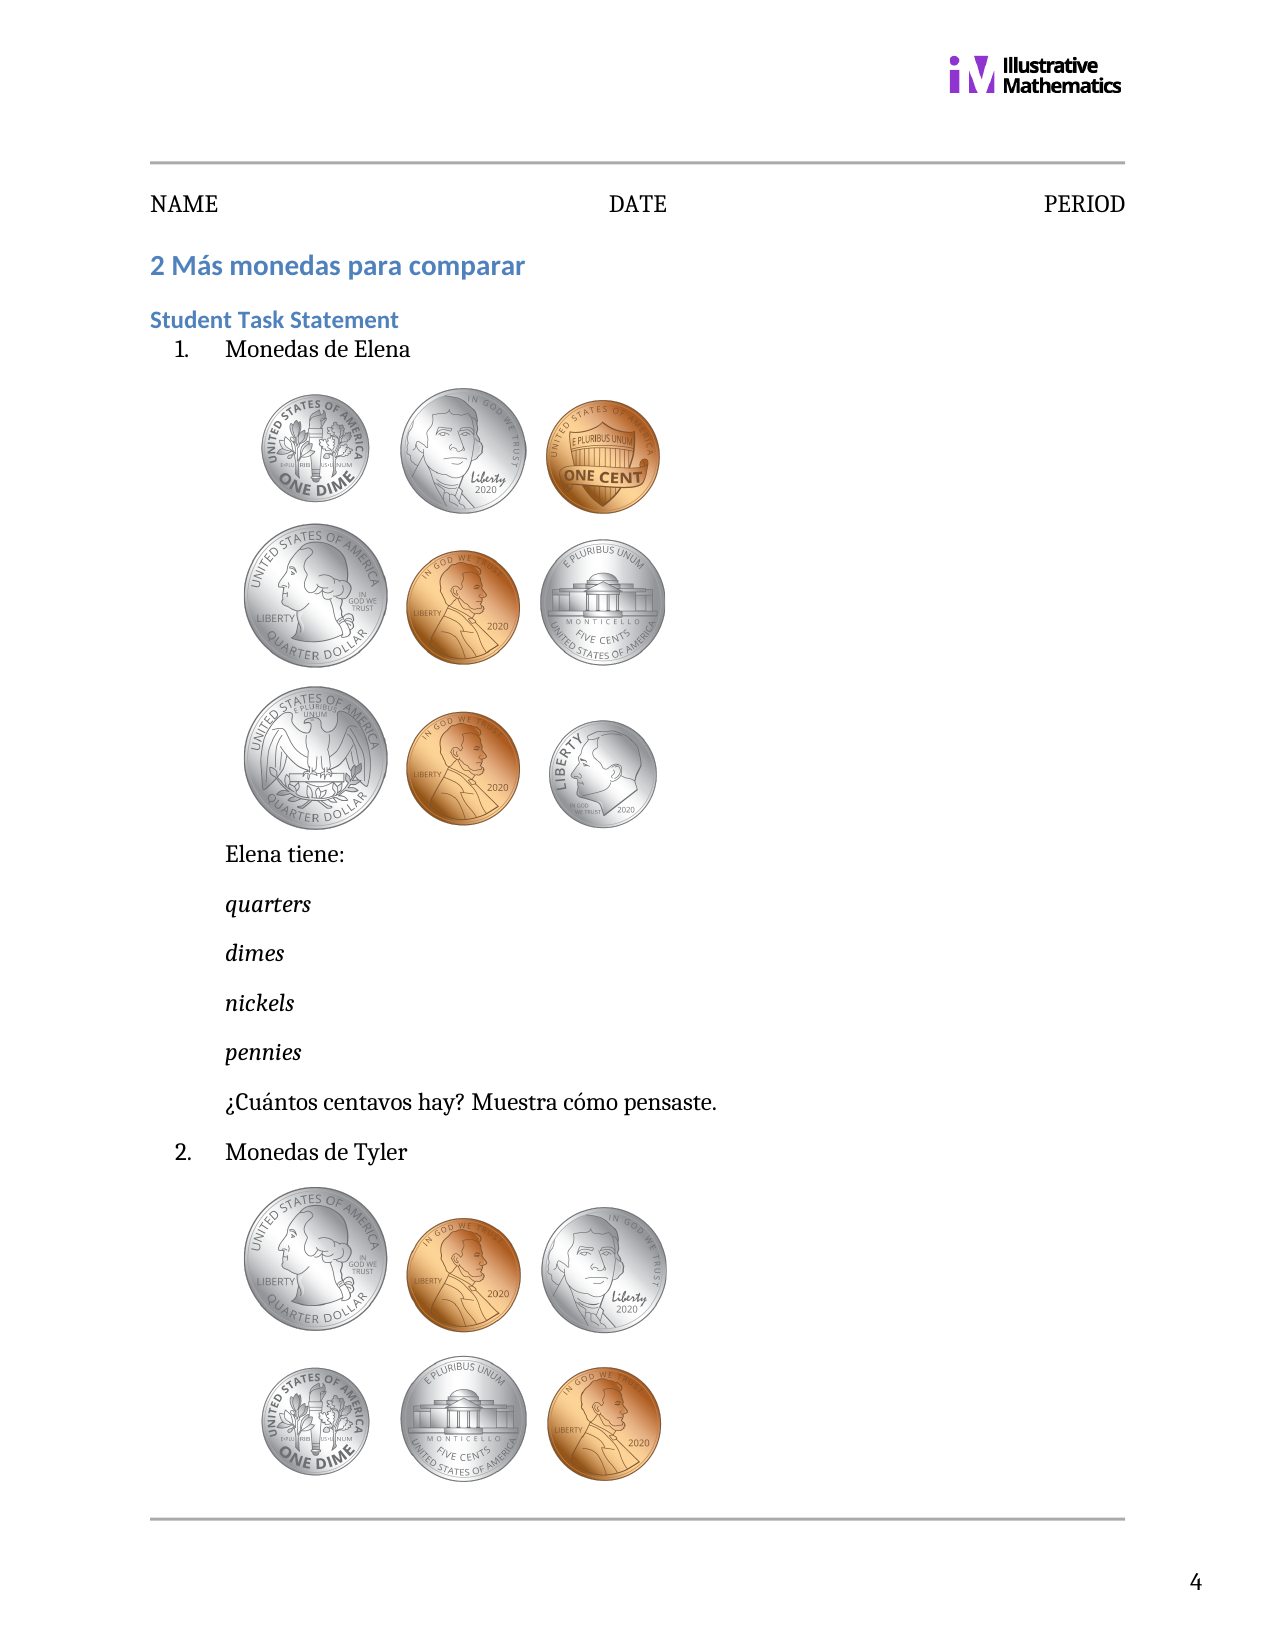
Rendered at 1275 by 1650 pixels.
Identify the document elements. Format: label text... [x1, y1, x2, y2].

list Elena tiene: [175, 840, 1125, 869]
list nickels [175, 989, 1125, 1017]
picture [949, 55, 1121, 93]
subtitle 2 Más monedas para comparar [150, 247, 1125, 283]
list Monedas de Elena [175, 334, 1125, 363]
list ¿Cuántos centavos hay? Muestra cómo pensaste. [175, 1088, 1125, 1117]
list pennies [175, 1038, 1125, 1067]
list dimes [175, 939, 1125, 968]
subtitle Student Task Statement [150, 304, 1125, 334]
list Monedas de Tyler [175, 1137, 1125, 1166]
list quarters [175, 889, 1125, 918]
picture [243, 1187, 667, 1482]
picture [243, 384, 666, 830]
